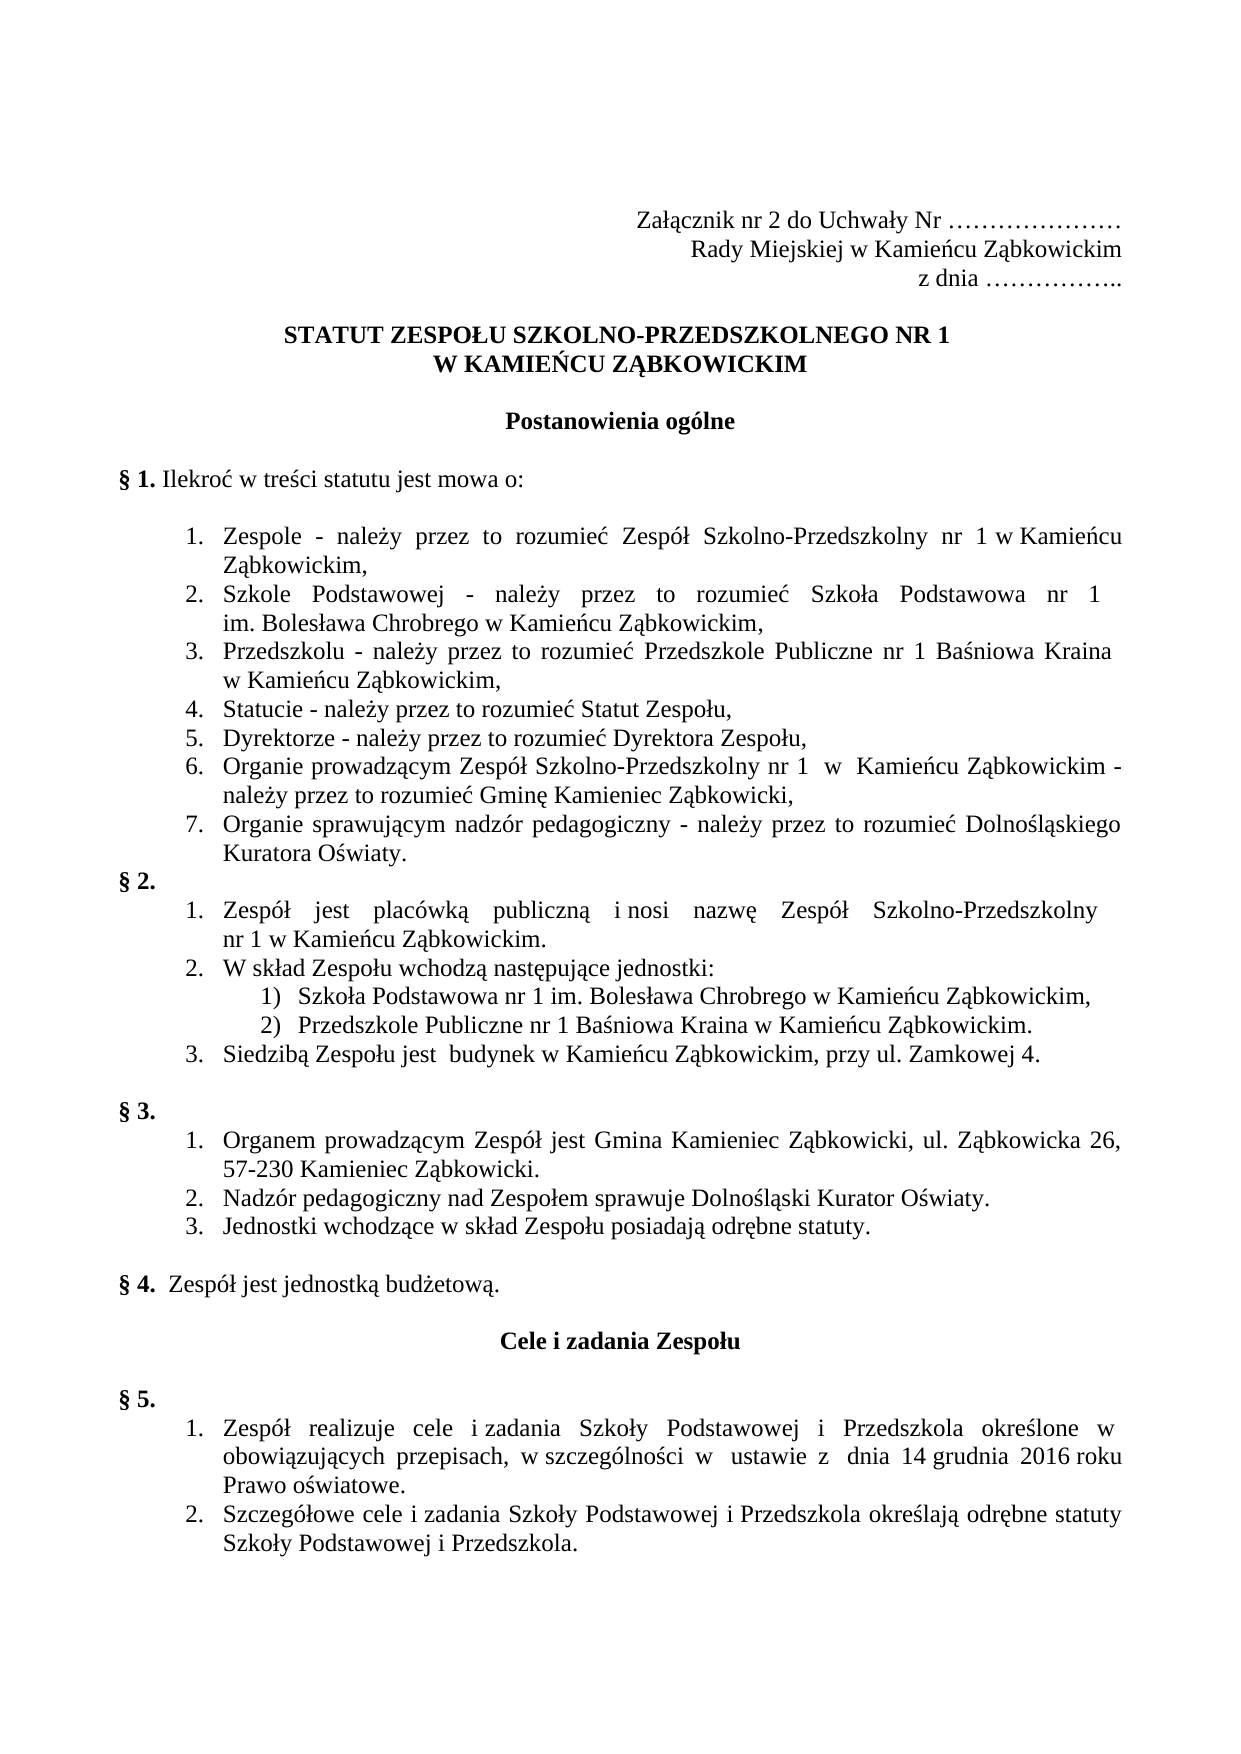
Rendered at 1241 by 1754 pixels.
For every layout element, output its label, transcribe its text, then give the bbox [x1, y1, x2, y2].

text § 1. Ilekroć w treści statutu jest mowa o: [118, 464, 1122, 493]
text W KAMIEŃCU ZĄBKOWICKIM [118, 349, 1122, 378]
text Cele i zadania Zespołu [118, 1326, 1122, 1355]
list W skład Zespołu wchodzą następujące jednostki: [185, 953, 1122, 981]
text § 2. [118, 866, 1122, 895]
text Załącznik nr 2 do Uchwały Nr ………………… [118, 205, 1122, 234]
list Szkoła Podstawowa nr 1 im. Bolesława Chrobrego w Kamieńcu Ząbkowickim, [260, 981, 1122, 1010]
list Przedszkolu - należy przez to rozumieć Przedszkole Publiczne nr 1 Baśniowa Kraina w Kamieńcu Ząbkowickim, [185, 636, 1122, 694]
list Nadzór pedagogiczny nad Zespołem sprawuje Dolnośląski Kurator Oświaty. [185, 1183, 1122, 1211]
list Organie prowadzącym Zespół Szkolno-Przedszkolny nr 1 w Kamieńcu Ząbkowickim - należy przez to rozumieć Gminę Kamieniec Ząbkowicki, [185, 751, 1122, 809]
text § 5. [118, 1384, 1122, 1413]
text § 4. Zespół jest jednostką budżetową. [118, 1269, 1122, 1298]
text z dnia …………….. [118, 263, 1122, 291]
list Organie sprawującym nadzór pedagogiczny - należy przez to rozumieć Dolnośląskiego Kuratora Oświaty. [185, 809, 1122, 866]
list Jednostki wchodzące w skład Zespołu posiadają odrębne statuty. [185, 1211, 1122, 1240]
list Dyrektorze - należy przez to rozumieć Dyrektora Zespołu, [185, 723, 1122, 751]
list Zespół jest placówką publiczną i nosi nazwę Zespół Szkolno-Przedszkolny nr 1 w Kamieńcu Ząbkowickim. [185, 895, 1122, 953]
list Zespół realizuje cele i zadania Szkoły Podstawowej i Przedszkola określone w obowiązujących przepisach, w szczególności w ustawie z dnia 14 grudnia 2016 roku Prawo oświatowe. [185, 1413, 1122, 1499]
list Siedzibą Zespołu jest budynek w Kamieńcu Ząbkowickim, przy ul. Zamkowej 4. [185, 1039, 1122, 1068]
list Statucie - należy przez to rozumieć Statut Zespołu, [185, 694, 1122, 723]
list Przedszkole Publiczne nr 1 Baśniowa Kraina w Kamieńcu Ząbkowickim. [260, 1010, 1122, 1039]
list Zespole - należy przez to rozumieć Zespół Szkolno-Przedszkolny nr 1 w Kamieńcu Ząbkowickim, [185, 521, 1122, 579]
list Szczegółowe cele i zadania Szkoły Podstawowej i Przedszkola określają odrębne statuty Szkoły Podstawowej i Przedszkola. [185, 1499, 1122, 1556]
text Postanowienia ogólne [118, 378, 1122, 435]
text Rady Miejskiej w Kamieńcu Ząbkowickim [118, 234, 1122, 263]
text § 3. [118, 1096, 1122, 1125]
text STATUT ZESPOŁU SZKOLNO-PRZEDSZKOLNEGO NR 1 [118, 320, 1122, 349]
list Organem prowadzącym Zespół jest Gmina Kamieniec Ząbkowicki, ul. Ząbkowicka 26, 57-230 Kamieniec Ząbkowicki. [185, 1125, 1122, 1183]
list Szkole Podstawowej - należy przez to rozumieć Szkoła Podstawowa nr 1 im. Bolesława Chrobrego w Kamieńcu Ząbkowickim, [185, 579, 1122, 636]
